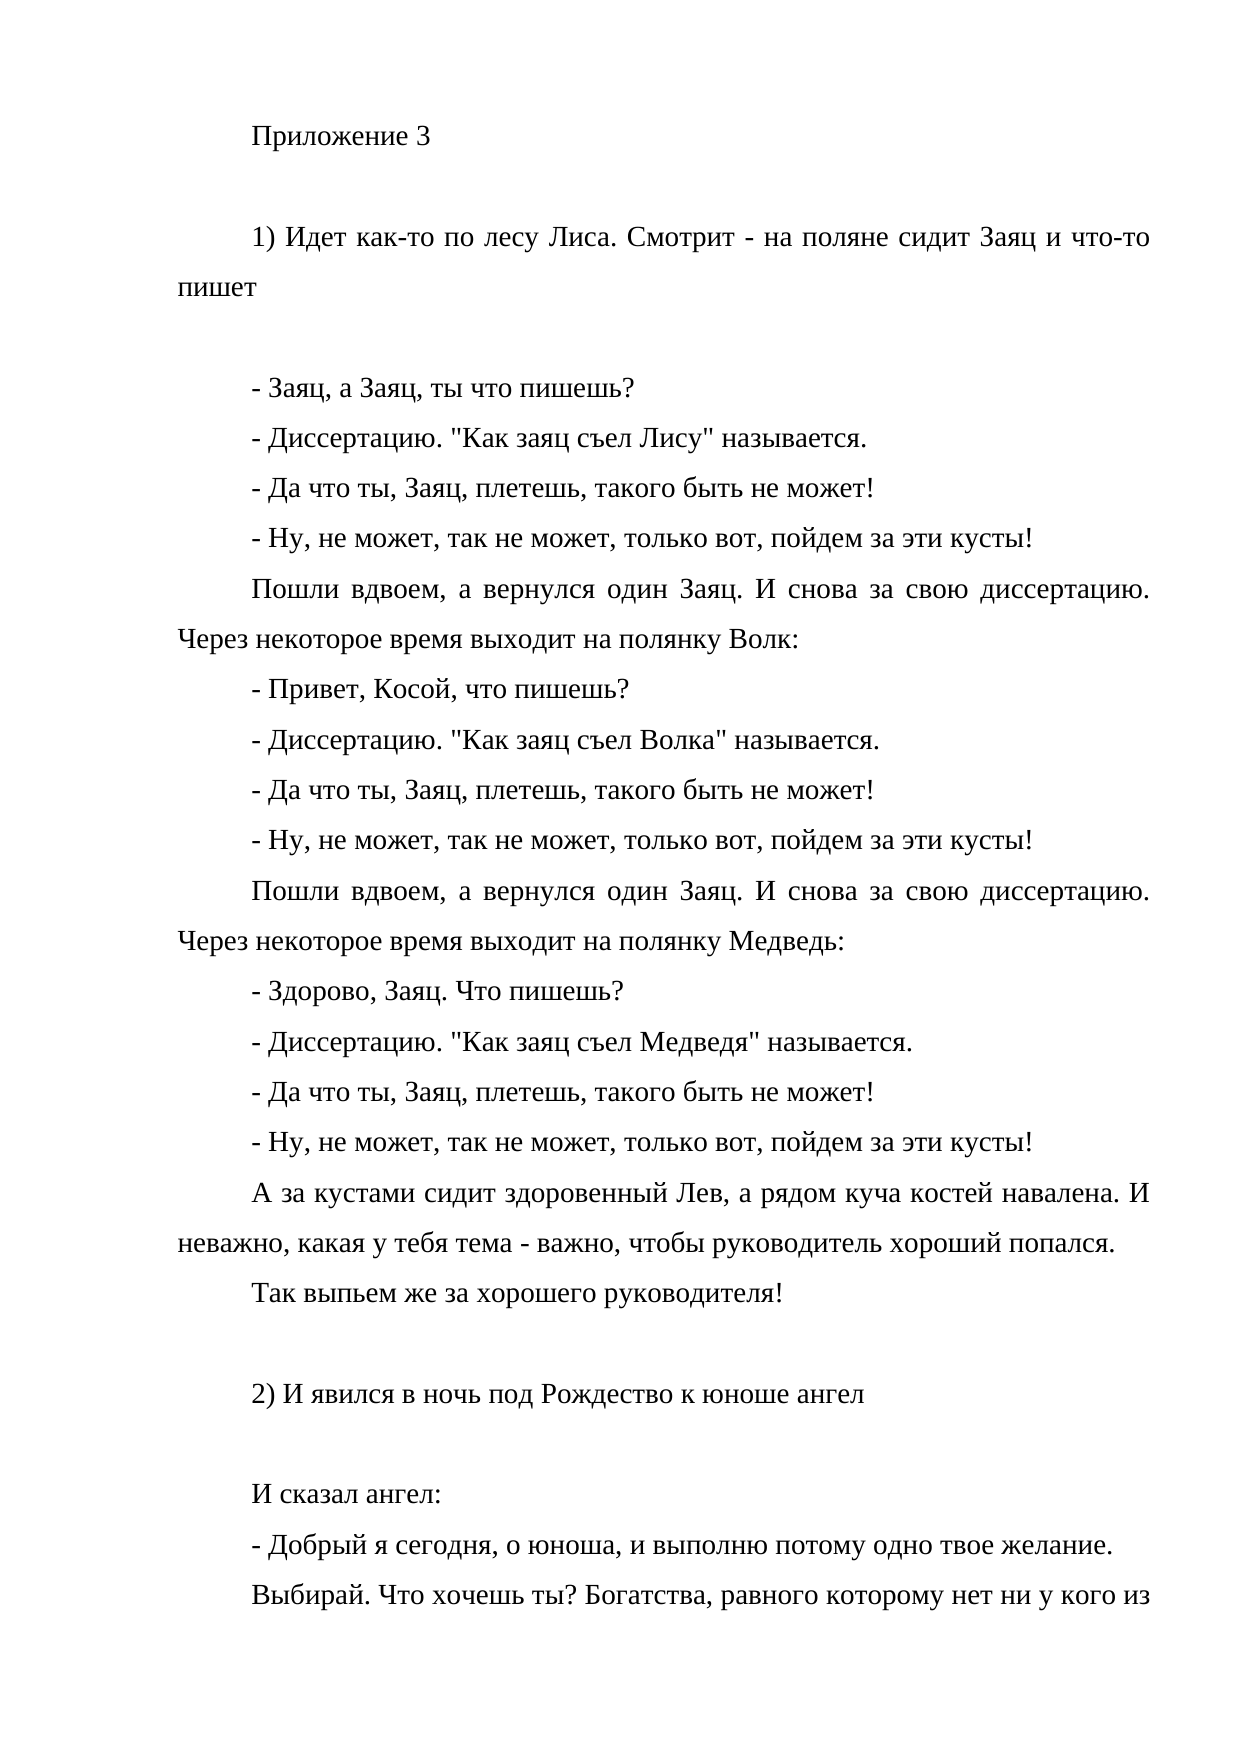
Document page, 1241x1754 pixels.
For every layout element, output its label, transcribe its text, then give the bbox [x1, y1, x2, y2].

text Пошли вдвоем, а вернулся один Заяц. И снова за свою диссертацию. Через некоторое время выходит на полянку Волк: [177, 571, 1152, 655]
text - Добрый я сегодня, о юноша, и выполню потому одно твое желание. [177, 1527, 1152, 1560]
text - Да что ты, Заяц, плетешь, такого быть не может! [177, 772, 1152, 806]
text 2) И явился в ночь под Рождество к юноше ангел [177, 1376, 1152, 1409]
text - Ну, не может, так не может, только вот, пойдем за эти кусты! [177, 1124, 1152, 1158]
text - Ну, не может, так не может, только вот, пойдем за эти кусты! [177, 521, 1152, 554]
text Пошли вдвоем, а вернулся один Заяц. И снова за свою диссертацию. Через некоторое время выходит на полянку Медведь: [177, 873, 1152, 957]
text - Да что ты, Заяц, плетешь, такого быть не может! [177, 470, 1152, 504]
text 1) Идет как-то по лесу Лиса. Смотрит - на поляне сидит Заяц и что-то пишет [177, 219, 1152, 303]
text - Привет, Косой, что пишешь? [177, 672, 1152, 705]
text Приложение 3 [177, 118, 1152, 152]
text - Ну, не может, так не может, только вот, пойдем за эти кусты! [177, 822, 1152, 856]
text И сказал ангел: [177, 1477, 1152, 1510]
text Так выпьем же за хорошего руководителя! [177, 1275, 1152, 1309]
text А за кустами сидит здоровенный Лев, а рядом куча костей навалена. И неважно, какая у тебя тема - важно, чтобы руководитель хороший попался. [177, 1175, 1152, 1258]
text - Диссертацию. "Как заяц съел Лису" называется. [177, 420, 1152, 453]
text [177, 1577, 1152, 1611]
text - Диссертацию. "Как заяц съел Медведя" называется. [177, 1024, 1152, 1057]
text - Да что ты, Заяц, плетешь, такого быть не может! [177, 1074, 1152, 1108]
text - Здорово, Заяц. Что пишешь? [177, 973, 1152, 1007]
text - Диссертацию. "Как заяц съел Волка" называется. [177, 722, 1152, 755]
text - Заяц, а Заяц, ты что пишешь? [177, 370, 1152, 403]
